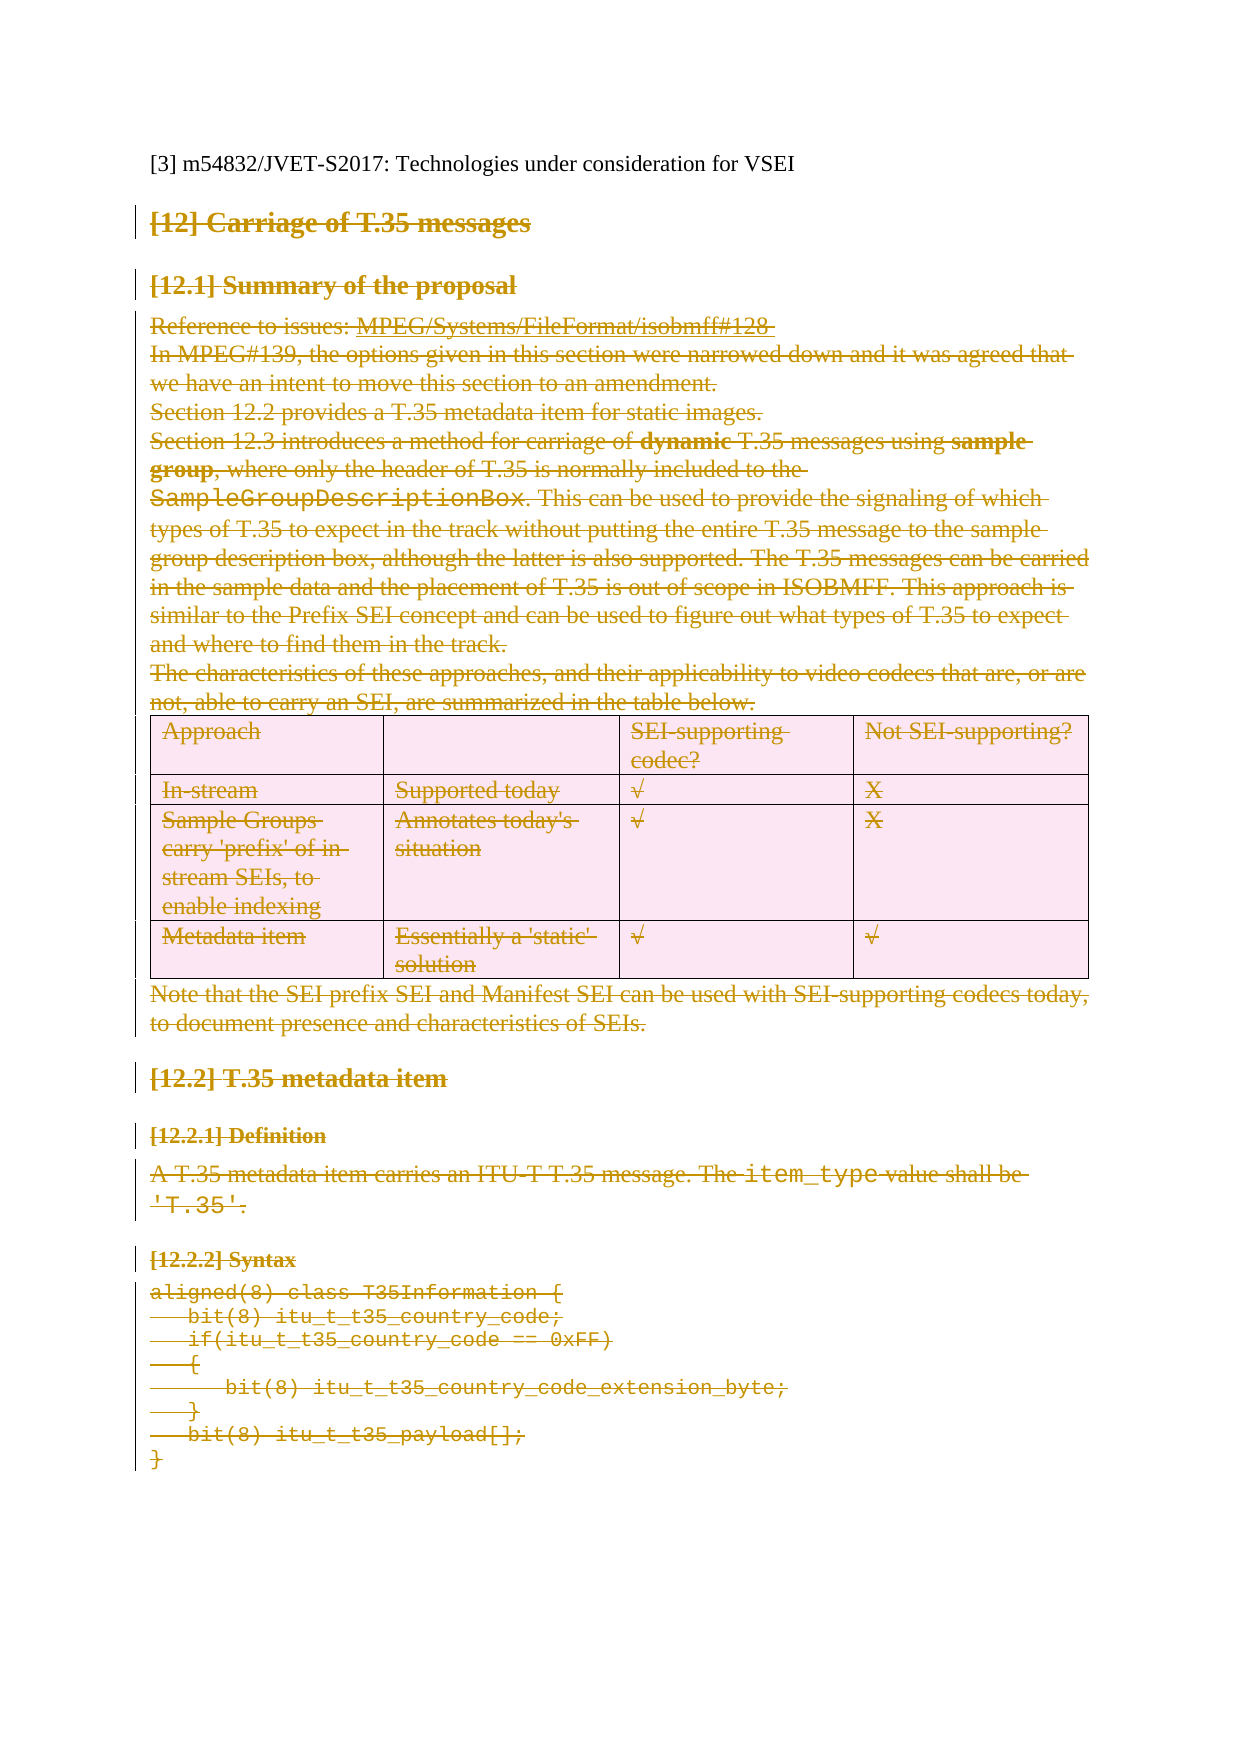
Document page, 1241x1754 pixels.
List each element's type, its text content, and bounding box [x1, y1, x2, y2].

list [3] m54832/JVET-S2017: Technologies under consideration for VSEI [150, 150, 1090, 176]
